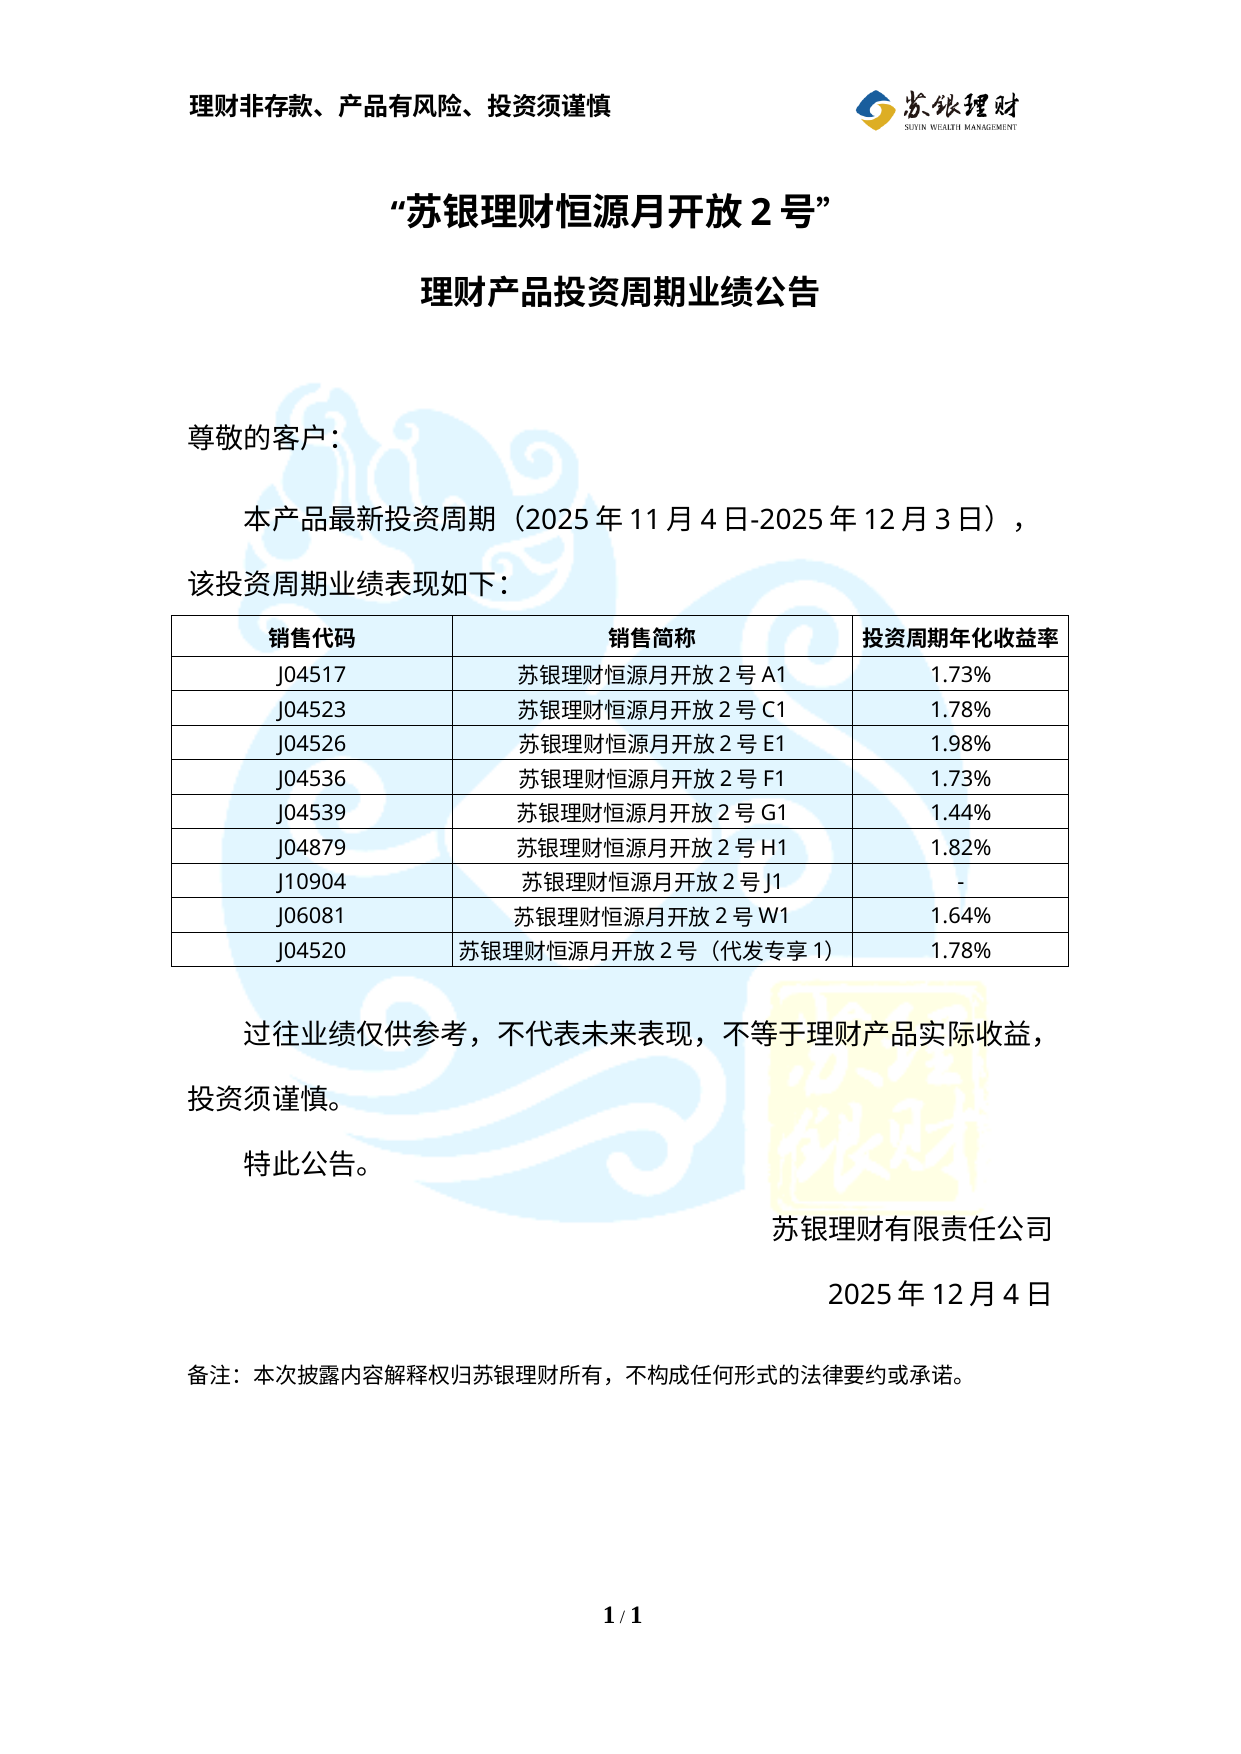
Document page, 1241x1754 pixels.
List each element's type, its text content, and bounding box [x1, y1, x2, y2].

text 特此公告。 [187, 1130, 1053, 1195]
text 本产品最新投资周期（2025年11月4日-2025年12月3日），该投资周期业绩表现如下： [187, 485, 1053, 615]
table_cell 1.73% [853, 760, 1068, 794]
table_cell J06081 [172, 898, 452, 932]
table_cell J04536 [172, 760, 452, 794]
table_cell J04879 [172, 829, 452, 863]
table_cell 1.78% [853, 933, 1068, 966]
table_cell 苏银理财恒源月开放2号F1 [453, 760, 852, 794]
table_header 销售代码 [172, 616, 452, 656]
text 备注：本次披露内容解释权归苏银理财所有，不构成任何形式的法律要约或承诺。 [187, 1357, 1053, 1390]
table_cell 苏银理财恒源月开放2号（代发专享1） [453, 933, 852, 966]
picture [831, 73, 1049, 143]
table_cell 1.73% [853, 657, 1068, 690]
table_header 投资周期年化收益率 [853, 616, 1068, 656]
table_cell 1.64% [853, 898, 1068, 932]
table_header 销售简称 [453, 616, 852, 656]
table_cell 1.44% [853, 795, 1068, 828]
table_cell 苏银理财恒源月开放2号H1 [453, 829, 852, 863]
text 理财产品投资周期业绩公告 [187, 258, 1053, 323]
table_cell - [853, 864, 1068, 897]
table_cell 苏银理财恒源月开放2号A1 [453, 657, 852, 690]
table_cell 1.98% [853, 726, 1068, 759]
table_cell 苏银理财恒源月开放2号J1 [453, 864, 852, 897]
table_cell 苏银理财恒源月开放2号E1 [453, 726, 852, 759]
text “苏银理财恒源月开放2号” [187, 176, 1053, 241]
table_cell J10904 [172, 864, 452, 897]
table_cell 苏银理财恒源月开放2号C1 [453, 691, 852, 725]
table_cell 苏银理财恒源月开放2号G1 [453, 795, 852, 828]
text 苏银理财有限责任公司 [187, 1195, 1053, 1260]
table_cell J04520 [172, 933, 452, 966]
table_cell J04517 [172, 657, 452, 690]
text 过往业绩仅供参考，不代表未来表现，不等于理财产品实际收益，投资须谨慎。 [187, 1000, 1053, 1130]
table_cell J04539 [172, 795, 452, 828]
table_cell 1.78% [853, 691, 1068, 725]
table_cell 1.82% [853, 829, 1068, 863]
table_cell 苏银理财恒源月开放2号W1 [453, 898, 852, 932]
table_cell J04523 [172, 691, 452, 725]
text 尊敬的客户： [187, 404, 1053, 469]
text 2025年12月4日 [187, 1260, 1053, 1325]
table_cell J04526 [172, 726, 452, 759]
